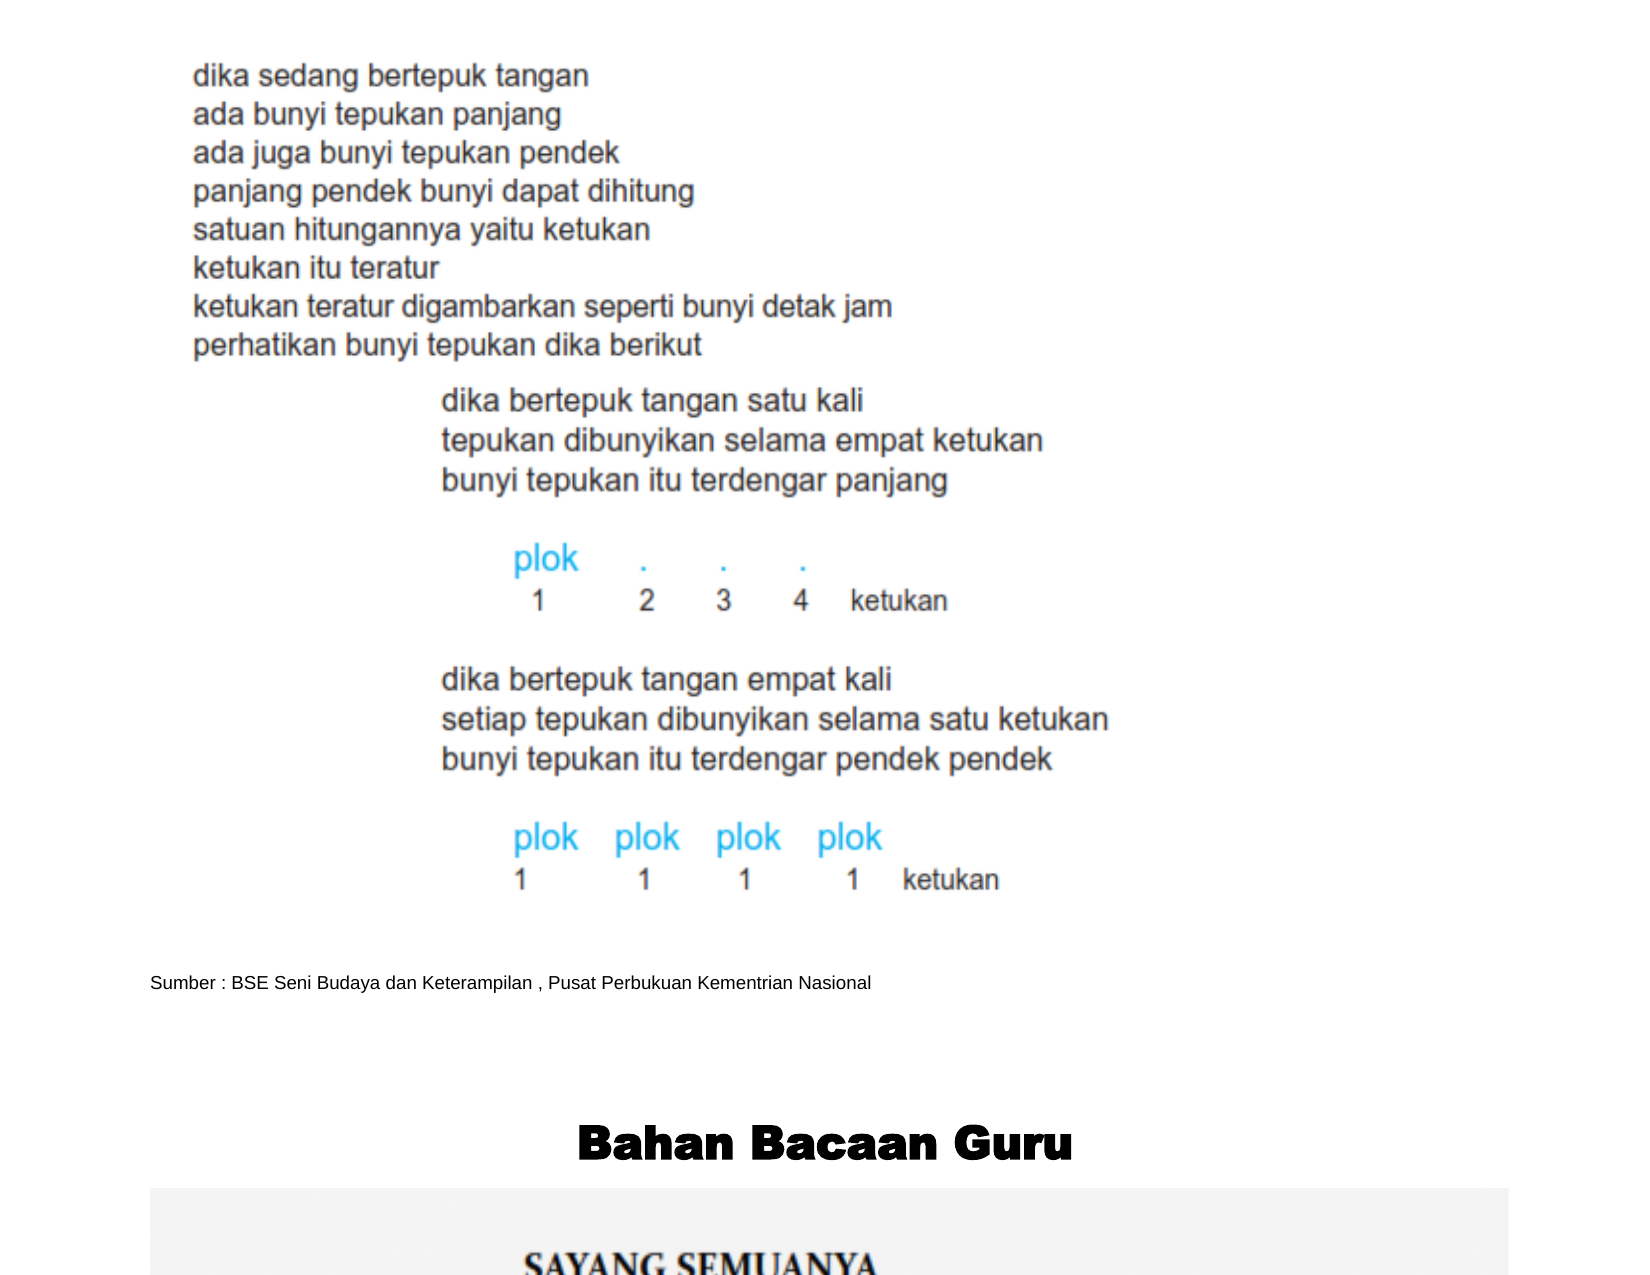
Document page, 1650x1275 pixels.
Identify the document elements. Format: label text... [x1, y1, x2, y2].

text Sumber : BSE Seni Budaya dan Keterampilan , Pusat Perbukuan Kementrian Nasional [150, 972, 1500, 993]
text Bahan Bacaan Guru [150, 1117, 1500, 1169]
picture [180, 55, 1137, 914]
picture [150, 1188, 1509, 1275]
